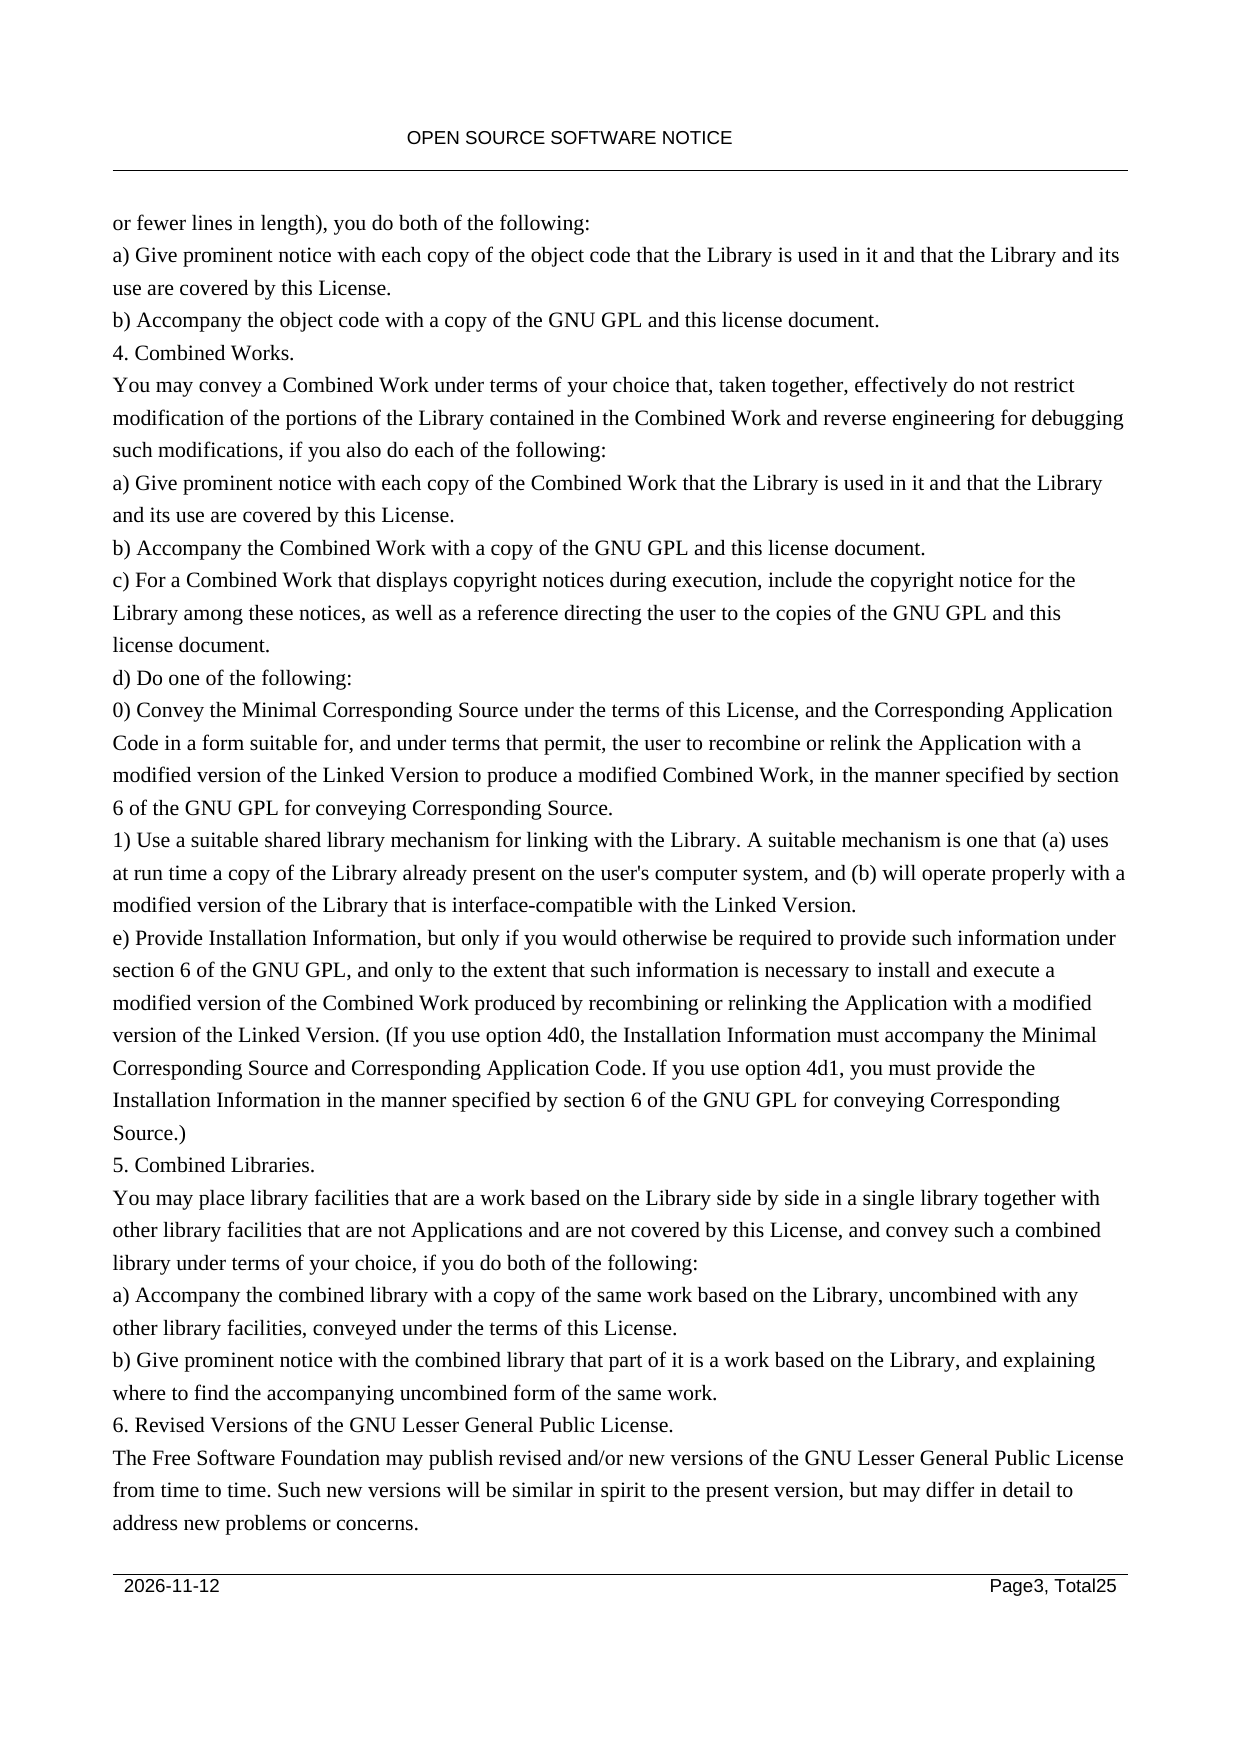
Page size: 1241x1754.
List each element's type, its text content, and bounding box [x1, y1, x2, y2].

text b) Accompany the object code with a copy of the GNU GPL and this license document. [112, 304, 1128, 336]
text b) Give prominent notice with the combined library that part of it is a work based on the Library, and explaining where to find the accompanying uncombined form of the same work. [112, 1344, 1128, 1409]
text The Free Software Foundation may publish revised and/or new versions of the GNU Lesser General Public License from time to time. Such new versions will be similar in spirit to the present version, but may differ in detail to address new problems or concerns. [112, 1441, 1128, 1539]
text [112, 206, 1128, 239]
text 0) Convey the Minimal Corresponding Source under the terms of this License, and the Corresponding Application Code in a form suitable for, and under terms that permit, the user to recombine or relink the Application with a modified version of the Linked Version to produce a modified Combined Work, in the manner specified by section 6 of the GNU GPL for conveying Corresponding Source. [112, 694, 1128, 824]
text You may place library facilities that are a work based on the Library side by side in a single library together with other library facilities that are not Applications and are not covered by this License, and convey such a combined library under terms of your choice, if you do both of the following: [112, 1181, 1128, 1279]
text 4. Combined Works. [112, 336, 1128, 369]
text d) Do one of the following: [112, 661, 1128, 694]
text 6. Revised Versions of the GNU Lesser General Public License. [112, 1409, 1128, 1441]
text a) Give prominent notice with each copy of the object code that the Library is used in it and that the Library and its use are covered by this License. [112, 239, 1128, 304]
text 1) Use a suitable shared library mechanism for linking with the Library. A suitable mechanism is one that (a) uses at run time a copy of the Library already present on the user's computer system, and (b) will operate properly with a modified version of the Library that is interface-compatible with the Linked Version. [112, 824, 1128, 921]
text a) Accompany the combined library with a copy of the same work based on the Library, uncombined with any other library facilities, conveyed under the terms of this License. [112, 1279, 1128, 1344]
text a) Give prominent notice with each copy of the Combined Work that the Library is used in it and that the Library and its use are covered by this License. [112, 466, 1128, 531]
text You may convey a Combined Work under terms of your choice that, taken together, effectively do not restrict modification of the portions of the Library contained in the Combined Work and reverse engineering for debugging such modifications, if you also do each of the following: [112, 369, 1128, 466]
text 5. Combined Libraries. [112, 1149, 1128, 1181]
text b) Accompany the Combined Work with a copy of the GNU GPL and this license document. [112, 531, 1128, 564]
text c) For a Combined Work that displays copyright notices during execution, include the copyright notice for the Library among these notices, as well as a reference directing the user to the copies of the GNU GPL and this license document. [112, 564, 1128, 661]
text e) Provide Installation Information, but only if you would otherwise be required to provide such information under section 6 of the GNU GPL, and only to the extent that such information is necessary to install and execute a modified version of the Combined Work produced by recombining or relinking the Application with a modified version of the Linked Version. (If you use option 4d0, the Installation Information must accompany the Minimal Corresponding Source and Corresponding Application Code. If you use option 4d1, you must provide the Installation Information in the manner specified by section 6 of the GNU GPL for conveying Corresponding Source.) [112, 921, 1128, 1149]
